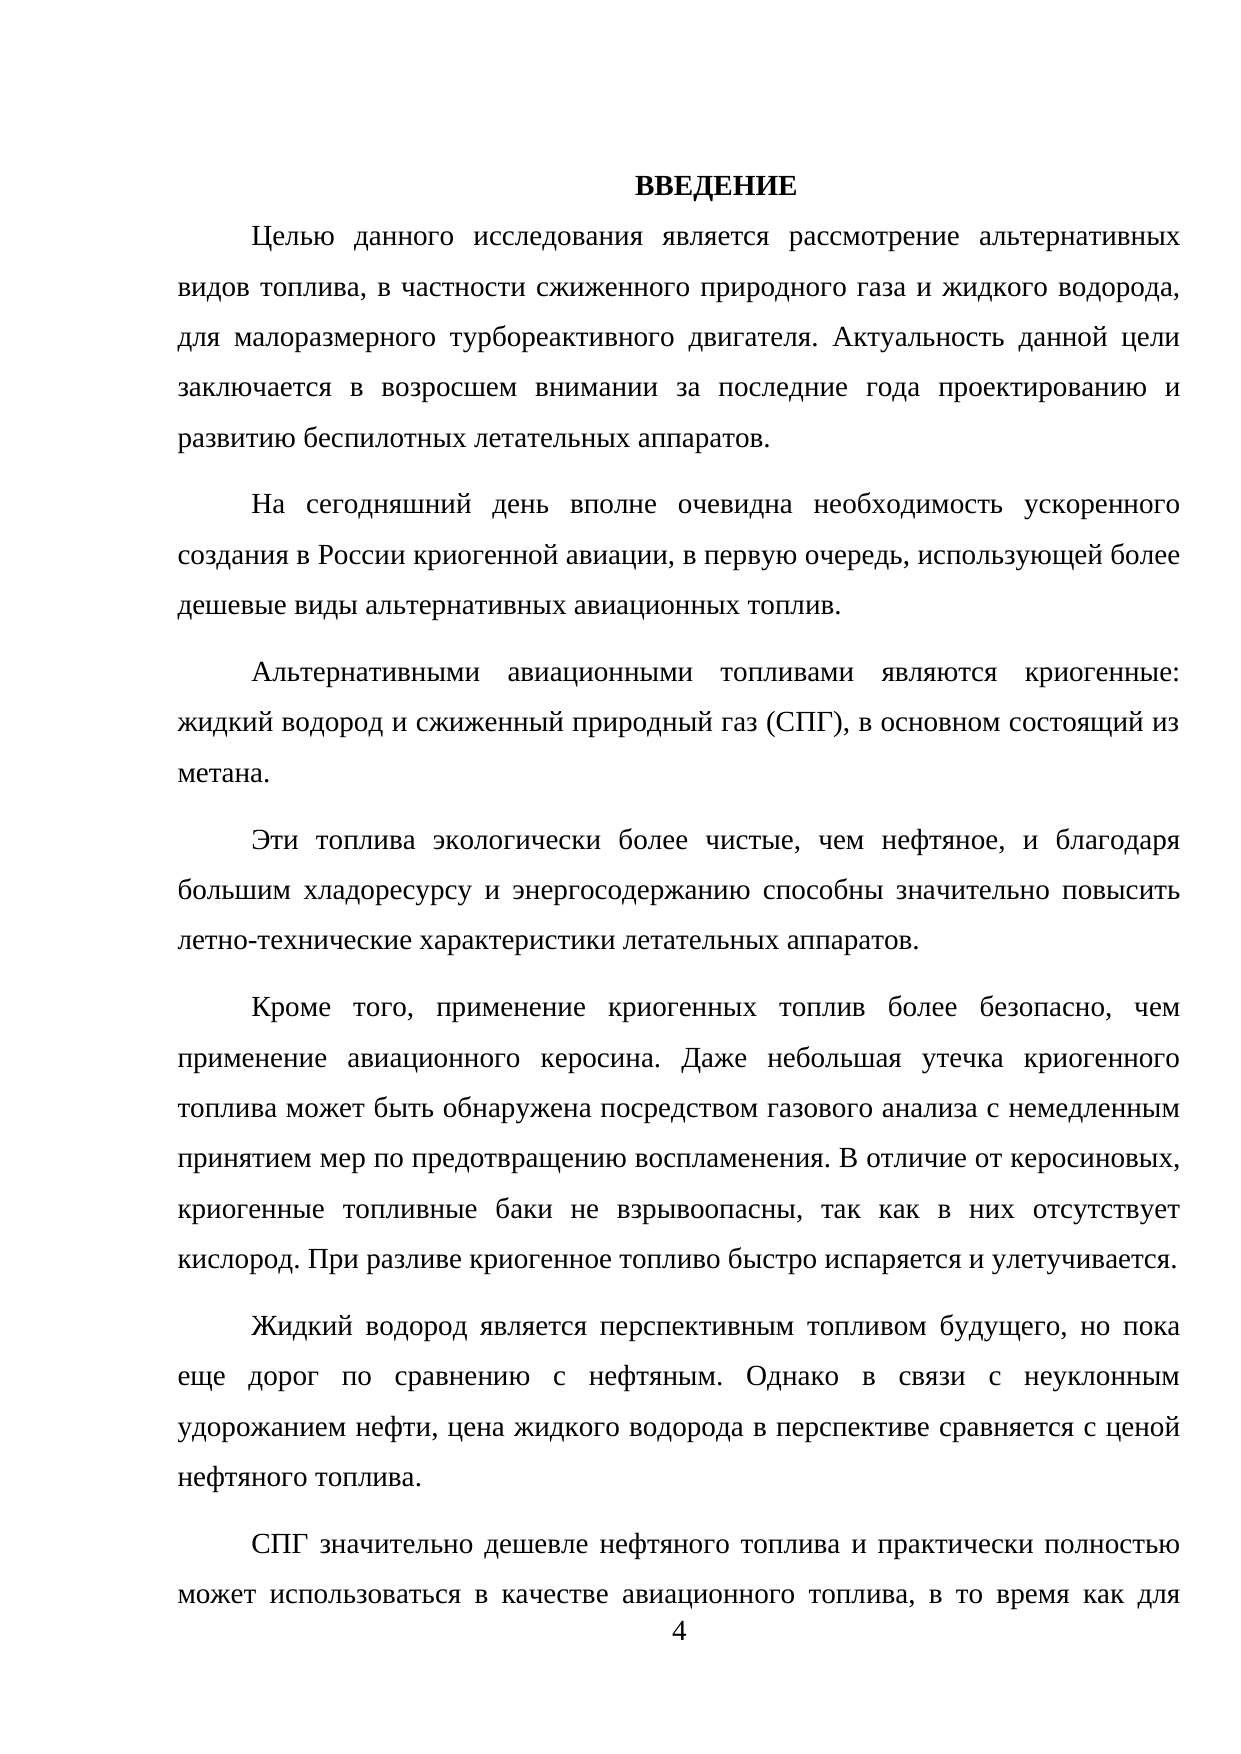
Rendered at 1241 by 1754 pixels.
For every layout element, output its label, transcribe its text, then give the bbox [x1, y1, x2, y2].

text На сегодняшний день вполне очевидна необходимость ускоренного создания в России криогенной авиации, в первую очередь, использующей более дешевые виды альтернативных авиационных топлив. [177, 487, 1181, 621]
text Жидкий водород является перспективным топливом будущего, но пока еще дорог по сравнению с нефтяным. Однако в связи с неуклонным удорожанием нефти, цена жидкого водорода в перспективе сравняется с ценой нефтяного топлива. [177, 1308, 1181, 1492]
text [177, 1526, 1181, 1610]
subtitle ВВЕДЕНИЕ [177, 168, 1181, 202]
text Кроме того, применение криогенных топлив более безопасно, чем применение авиационного керосина. Даже небольшая утечка криогенного топлива может быть обнаружена посредством газового анализа с немедленным принятием мер по предотвращению воспламенения. В отличие от керосиновых, криогенные топливные баки не взрывоопасны, так как в них отсутствует кислород. При разливе криогенное топливо быстро испаряется и улетучивается. [177, 989, 1181, 1274]
text Целью данного исследования является рассмотрение альтернативных видов топлива, в частности сжиженного природного газа и жидкого водорода, для малоразмерного турбореактивного двигателя. Актуальность данной цели заключается в возросшем внимании за последние года проектированию и развитию беспилотных летательных аппаратов. [177, 218, 1181, 453]
text Эти топлива экологически более чистые, чем нефтяное, и благодаря большим хладоресурсу и энергосодержанию способны значительно повысить летно-технические характеристики летательных аппаратов. [177, 822, 1181, 956]
text Альтернативными авиационными топливами являются криогенные: жидкий водород и сжиженный природный газ (СПГ), в основном состоящий из метана. [177, 654, 1181, 788]
